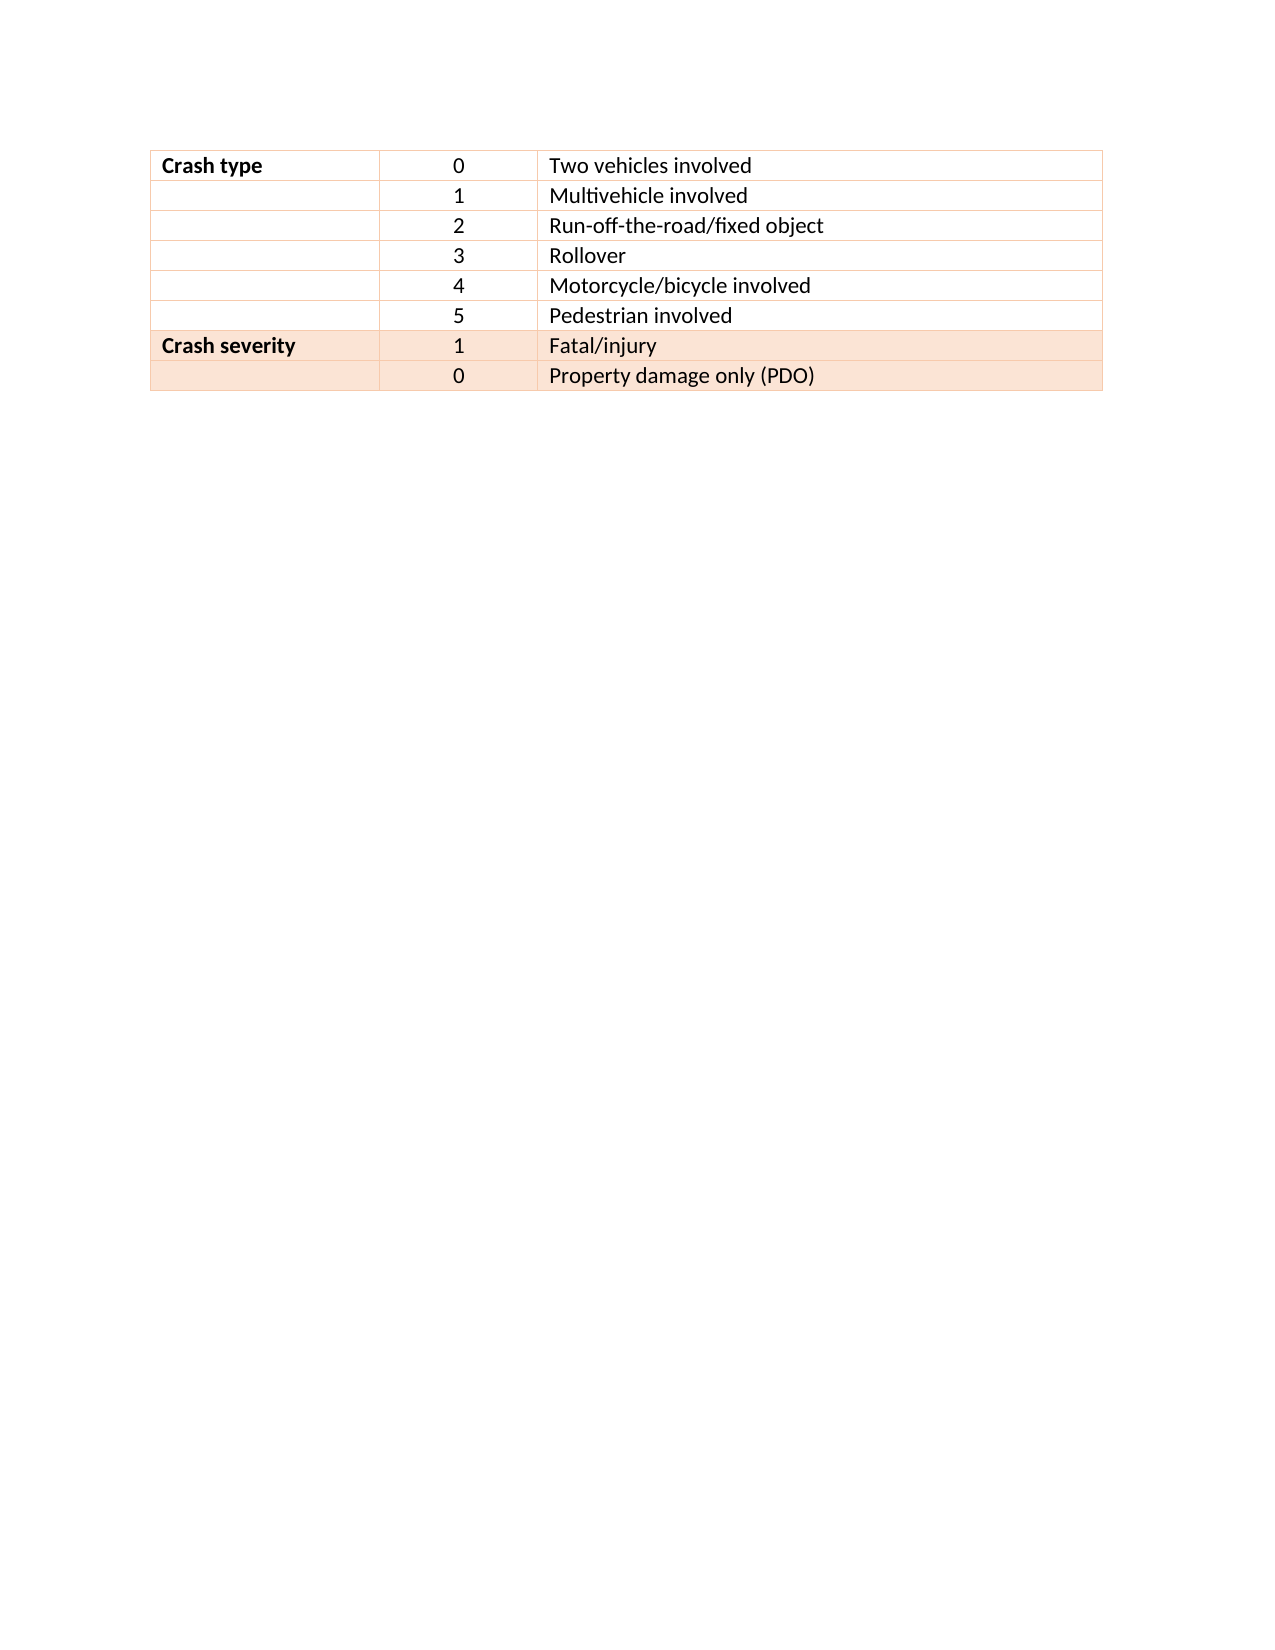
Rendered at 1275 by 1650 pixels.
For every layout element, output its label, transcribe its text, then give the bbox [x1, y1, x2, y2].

table_cell 1 [380, 331, 537, 360]
table_cell [151, 241, 379, 270]
table_cell 0 [380, 361, 537, 390]
table_cell Crash type [151, 151, 379, 180]
table_cell 5 [380, 301, 537, 330]
table_cell 1 [380, 181, 537, 210]
table_cell Crash severity [151, 331, 379, 360]
table_cell [151, 301, 379, 330]
table_cell Rollover [538, 241, 1102, 270]
table_cell Property damage only (PDO) [538, 361, 1102, 390]
table_cell [151, 271, 379, 300]
table_cell Motorcycle/bicycle involved [538, 271, 1102, 300]
table_cell Run-off-the-road/fixed object [538, 211, 1102, 240]
table_cell [151, 361, 379, 390]
table_cell Multivehicle involved [538, 181, 1102, 210]
table_cell Pedestrian involved [538, 301, 1102, 330]
table_cell [151, 211, 379, 240]
table_cell Fatal/injury [538, 331, 1102, 360]
table_cell 0 [380, 151, 537, 180]
table_cell 2 [380, 211, 537, 240]
table_cell 3 [380, 241, 537, 270]
table_cell [151, 181, 379, 210]
table_cell Two vehicles involved [538, 151, 1102, 180]
table_cell 4 [380, 271, 537, 300]
